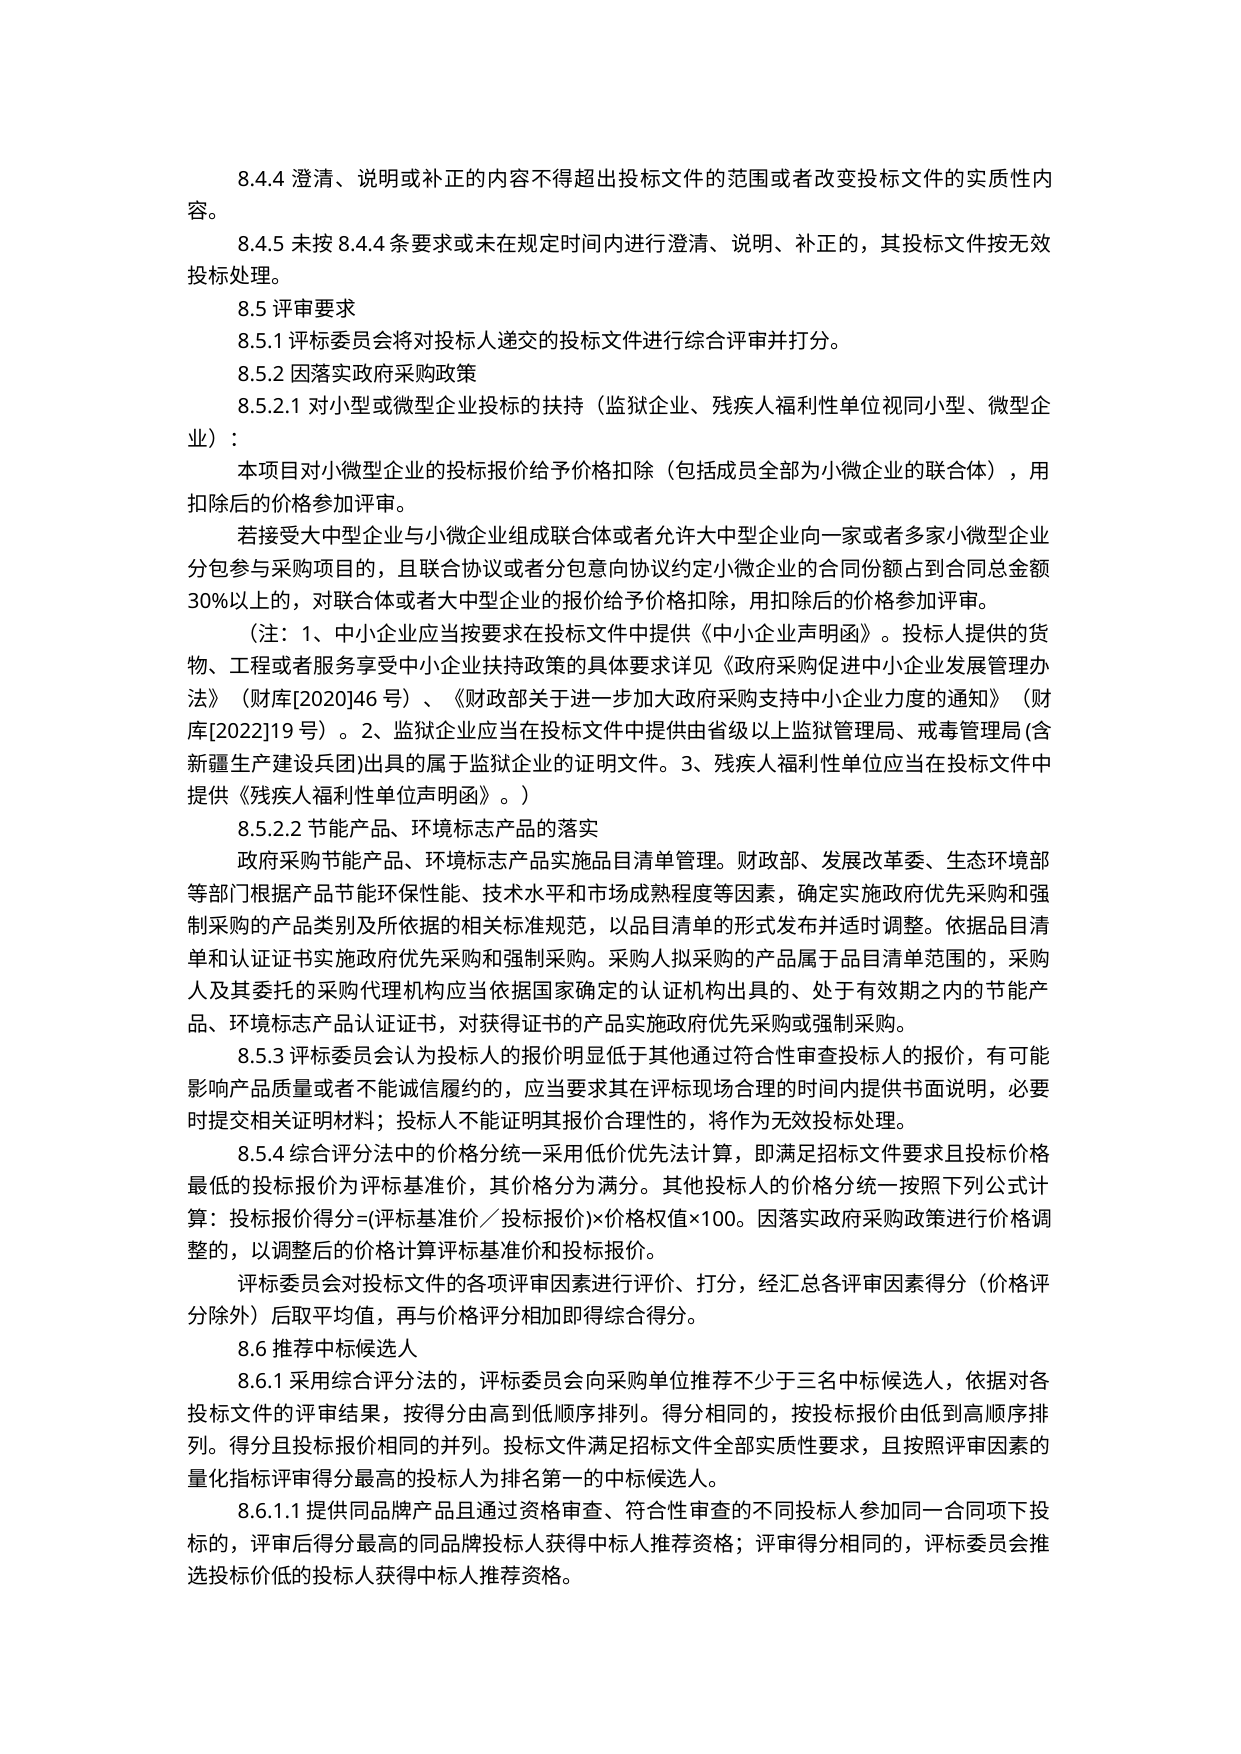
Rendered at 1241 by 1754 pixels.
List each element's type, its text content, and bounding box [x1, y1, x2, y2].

text 8.5.2.2 节能产品、环境标志产品的落实 [187, 812, 1053, 844]
text 8.5 评审要求 [187, 292, 1053, 324]
text 8.5.3评标委员会认为投标人的报价明显低于其他通过符合性审查投标人的报价，有可能影响产品质量或者不能诚信履约的，应当要求其在评标现场合理的时间内提供书面说明，必要时提交相关证明材料；投标人不能证明其报价合理性的，将作为无效投标处理。 [187, 1039, 1053, 1137]
text 8.6.1采用综合评分法的，评标委员会向采购单位推荐不少于三名中标候选人，依据对各投标文件的评审结果，按得分由高到低顺序排列。得分相同的，按投标报价由低到高顺序排列。得分且投标报价相同的并列。投标文件满足招标文件全部实质性要求，且按照评审因素的量化指标评审得分最高的投标人为排名第一的中标候选人。 [187, 1364, 1053, 1494]
text （注：1、中小企业应当按要求在投标文件中提供《中小企业声明函》。投标人提供的货物、工程或者服务享受中小企业扶持政策的具体要求详见《政府采购促进中小企业发展管理办法》（财库[2020]46号）、《财政部关于进一步加大政府采购支持中小企业力度的通知》（财库[2022]19号）。2、监狱企业应当在投标文件中提供由省级以上监狱管理局、戒毒管理局(含新疆生产建设兵团)出具的属于监狱企业的证明文件。3、残疾人福利性单位应当在投标文件中提供《残疾人福利性单位声明函》。） [187, 617, 1053, 812]
text 8.6 推荐中标候选人 [187, 1332, 1053, 1364]
text 评标委员会对投标文件的各项评审因素进行评价、打分，经汇总各评审因素得分（价格评分除外）后取平均值，再与价格评分相加即得综合得分。 [187, 1267, 1053, 1332]
text 政府采购节能产品、环境标志产品实施品目清单管理。财政部、发展改革委、生态环境部等部门根据产品节能环保性能、技术水平和市场成熟程度等因素，确定实施政府优先采购和强制采购的产品类别及所依据的相关标准规范，以品目清单的形式发布并适时调整。依据品目清单和认证证书实施政府优先采购和强制采购。采购人拟采购的产品属于品目清单范围的，采购人及其委托的采购代理机构应当依据国家确定的认证机构出具的、处于有效期之内的节能产品、环境标志产品认证证书，对获得证书的产品实施政府优先采购或强制采购。 [187, 844, 1053, 1039]
text 8.5.2 因落实政府采购政策 [187, 357, 1053, 389]
text 若接受大中型企业与小微企业组成联合体或者允许大中型企业向一家或者多家小微型企业分包参与采购项目的，且联合协议或者分包意向协议约定小微企业的合同份额占到合同总金额30%以上的，对联合体或者大中型企业的报价给予价格扣除，用扣除后的价格参加评审。 [187, 519, 1053, 617]
text 本项目对小微型企业的投标报价给予价格扣除（包括成员全部为小微企业的联合体），用扣除后的价格参加评审。 [187, 454, 1053, 519]
text 8.5.4综合评分法中的价格分统一采用低价优先法计算，即满足招标文件要求且投标价格最低的投标报价为评标基准价，其价格分为满分。其他投标人的价格分统一按照下列公式计算：投标报价得分=(评标基准价／投标报价)×价格权值×100。因落实政府采购政策进行价格调整的，以调整后的价格计算评标基准价和投标报价。 [187, 1137, 1053, 1267]
text 8.4.4 澄清、说明或补正的内容不得超出投标文件的范围或者改变投标文件的实质性内容。 [187, 162, 1053, 227]
text 8.4.5 未按8.4.4条要求或未在规定时间内进行澄清、说明、补正的，其投标文件按无效投标处理。 [187, 227, 1053, 292]
text 8.6.1.1提供同品牌产品且通过资格审查、符合性审查的不同投标人参加同一合同项下投标的，评审后得分最高的同品牌投标人获得中标人推荐资格；评审得分相同的，评标委员会推选投标价低的投标人获得中标人推荐资格。 [187, 1494, 1053, 1592]
text 8.5.1评标委员会将对投标人递交的投标文件进行综合评审并打分。 [187, 324, 1053, 357]
text 8.5.2.1 对小型或微型企业投标的扶持（监狱企业、残疾人福利性单位视同小型、微型企业）： [187, 389, 1053, 454]
